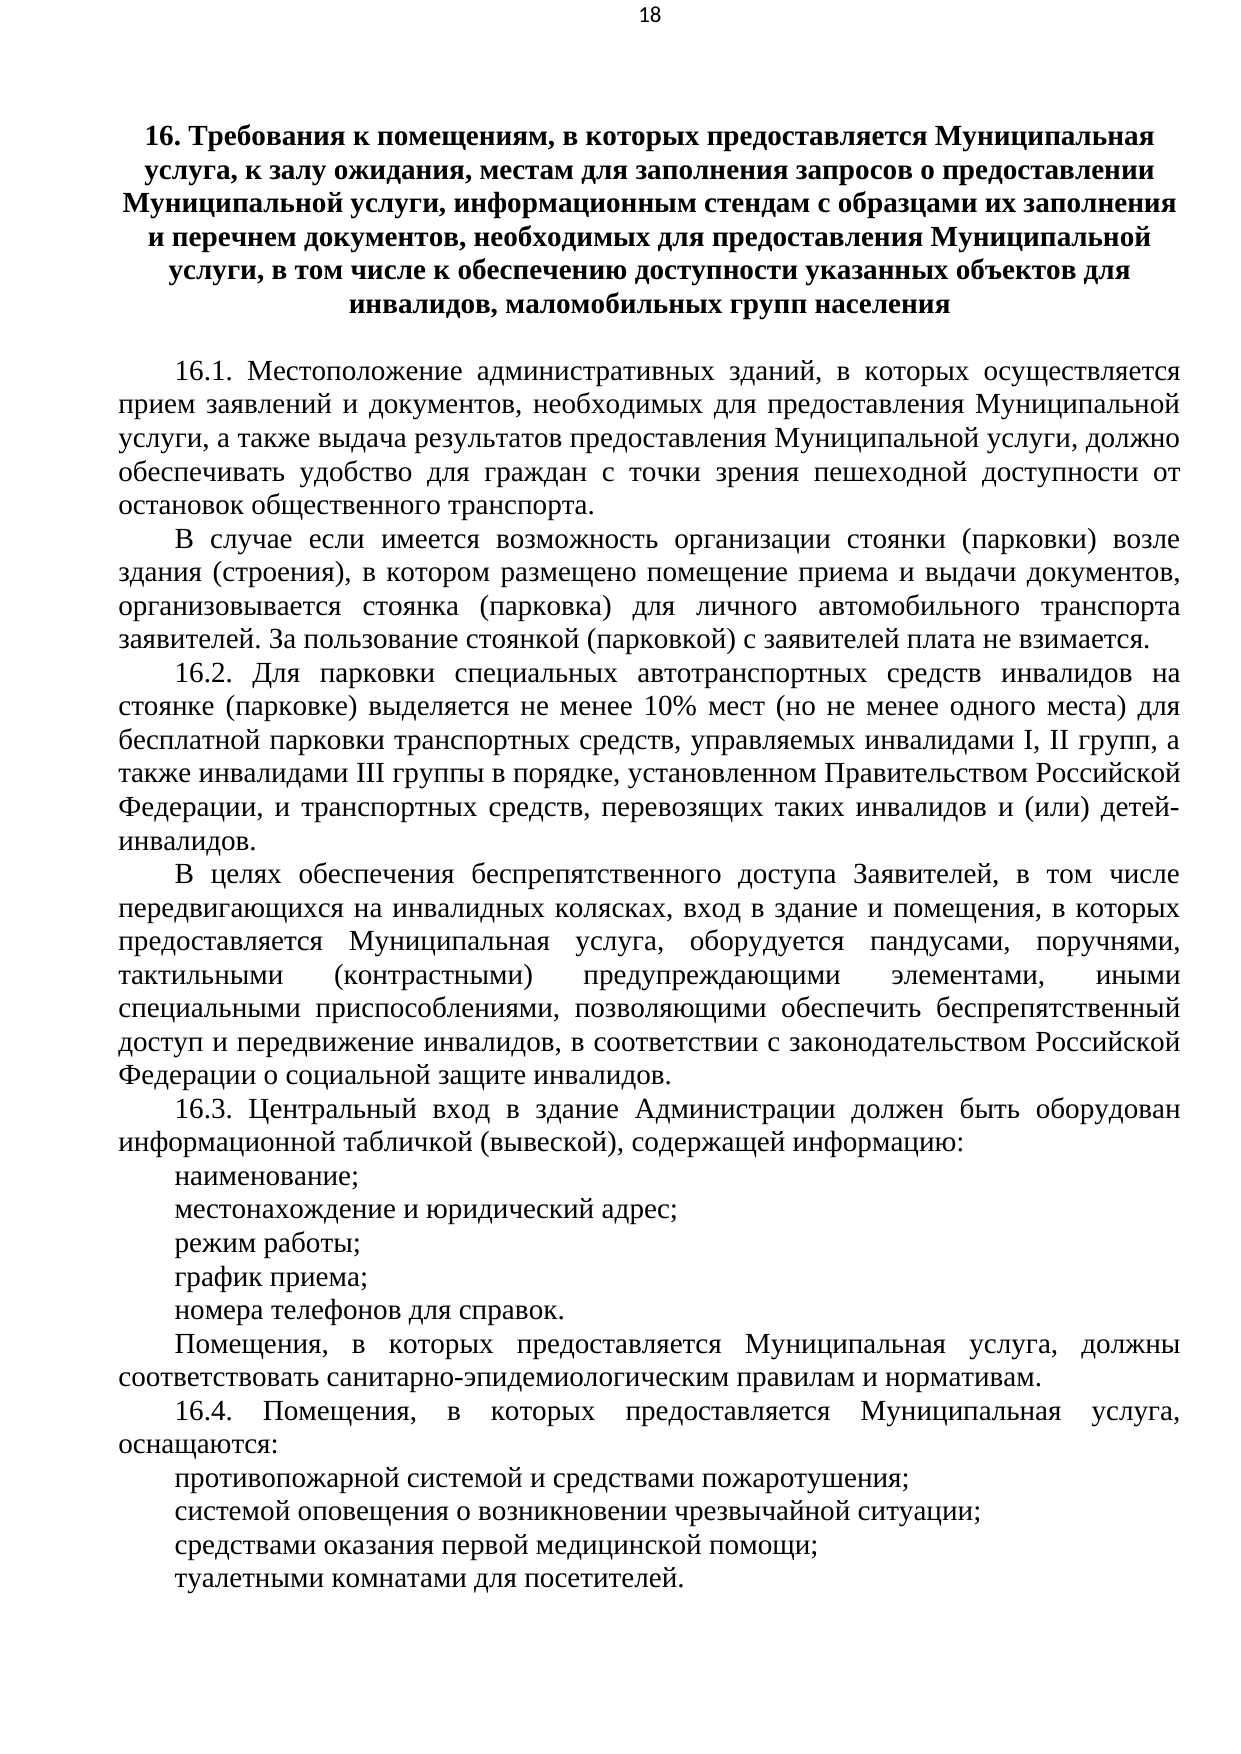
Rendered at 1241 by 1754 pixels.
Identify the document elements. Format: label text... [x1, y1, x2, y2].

text график приема; [118, 1259, 1181, 1292]
text 16.3. Центральный вход в здание Администрации должен быть оборудован информационной табличкой (вывеской), содержащей информацию: [118, 1091, 1181, 1158]
text наименование; [118, 1158, 1181, 1192]
text туалетными комнатами для посетителей. [118, 1561, 1181, 1594]
text 16. Требования к помещениям, в которых предоставляется Муниципальная услуга, к залу ожидания, местам для заполнения запросов о предоставлении Муниципальной услуги, информационным стендам с образцами их заполнения и перечнем документов, необходимых для предоставления Муниципальной услуги, в том числе к обеспечению доступности указанных объектов для инвалидов, маломобильных групп населения [118, 118, 1181, 319]
text В случае если имеется возможность организации стоянки (парковки) возле здания (строения), в котором размещено помещение приема и выдачи документов, организовывается стоянка (парковка) для личного автомобильного транспорта заявителей. За пользование стоянкой (парковкой) с заявителей плата не взимается. [118, 521, 1181, 655]
text номера телефонов для справок. [118, 1292, 1181, 1326]
text 16.1. Местоположение административных зданий, в которых осуществляется прием заявлений и документов, необходимых для предоставления Муниципальной услуги, а также выдача результатов предоставления Муниципальной услуги, должно обеспечивать удобство для граждан с точки зрения пешеходной доступности от остановок общественного транспорта. [118, 353, 1181, 521]
text 16.4. Помещения, в которых предоставляется Муниципальная услуга, оснащаются: [118, 1393, 1181, 1460]
text противопожарной системой и средствами пожаротушения; [118, 1460, 1181, 1493]
text 16.2. Для парковки специальных автотранспортных средств инвалидов на стоянке (парковке) выделяется не менее 10% мест (но не менее одного места) для бесплатной парковки транспортных средств, управляемых инвалидами I, II групп, а также инвалидами III группы в порядке, установленном Правительством Российской Федерации, и транспортных средств, перевозящих таких инвалидов и (или) детей-инвалидов. [118, 655, 1181, 856]
text системой оповещения о возникновении чрезвычайной ситуации; [118, 1493, 1181, 1527]
text Помещения, в которых предоставляется Муниципальная услуга, должны соответствовать санитарно-эпидемиологическим правилам и нормативам. [118, 1326, 1181, 1393]
text В целях обеспечения беспрепятственного доступа Заявителей, в том числе передвигающихся на инвалидных колясках, вход в здание и помещения, в которых предоставляется Муниципальная услуга, оборудуется пандусами, поручнями, тактильными (контрастными) предупреждающими элементами, иными специальными приспособлениями, позволяющими обеспечить беспрепятственный доступ и передвижение инвалидов, в соответствии с законодательством Российской Федерации о социальной защите инвалидов. [118, 856, 1181, 1091]
text местонахождение и юридический адрес; [118, 1192, 1181, 1225]
text средствами оказания первой медицинской помощи; [118, 1527, 1181, 1561]
text режим работы; [118, 1225, 1181, 1259]
